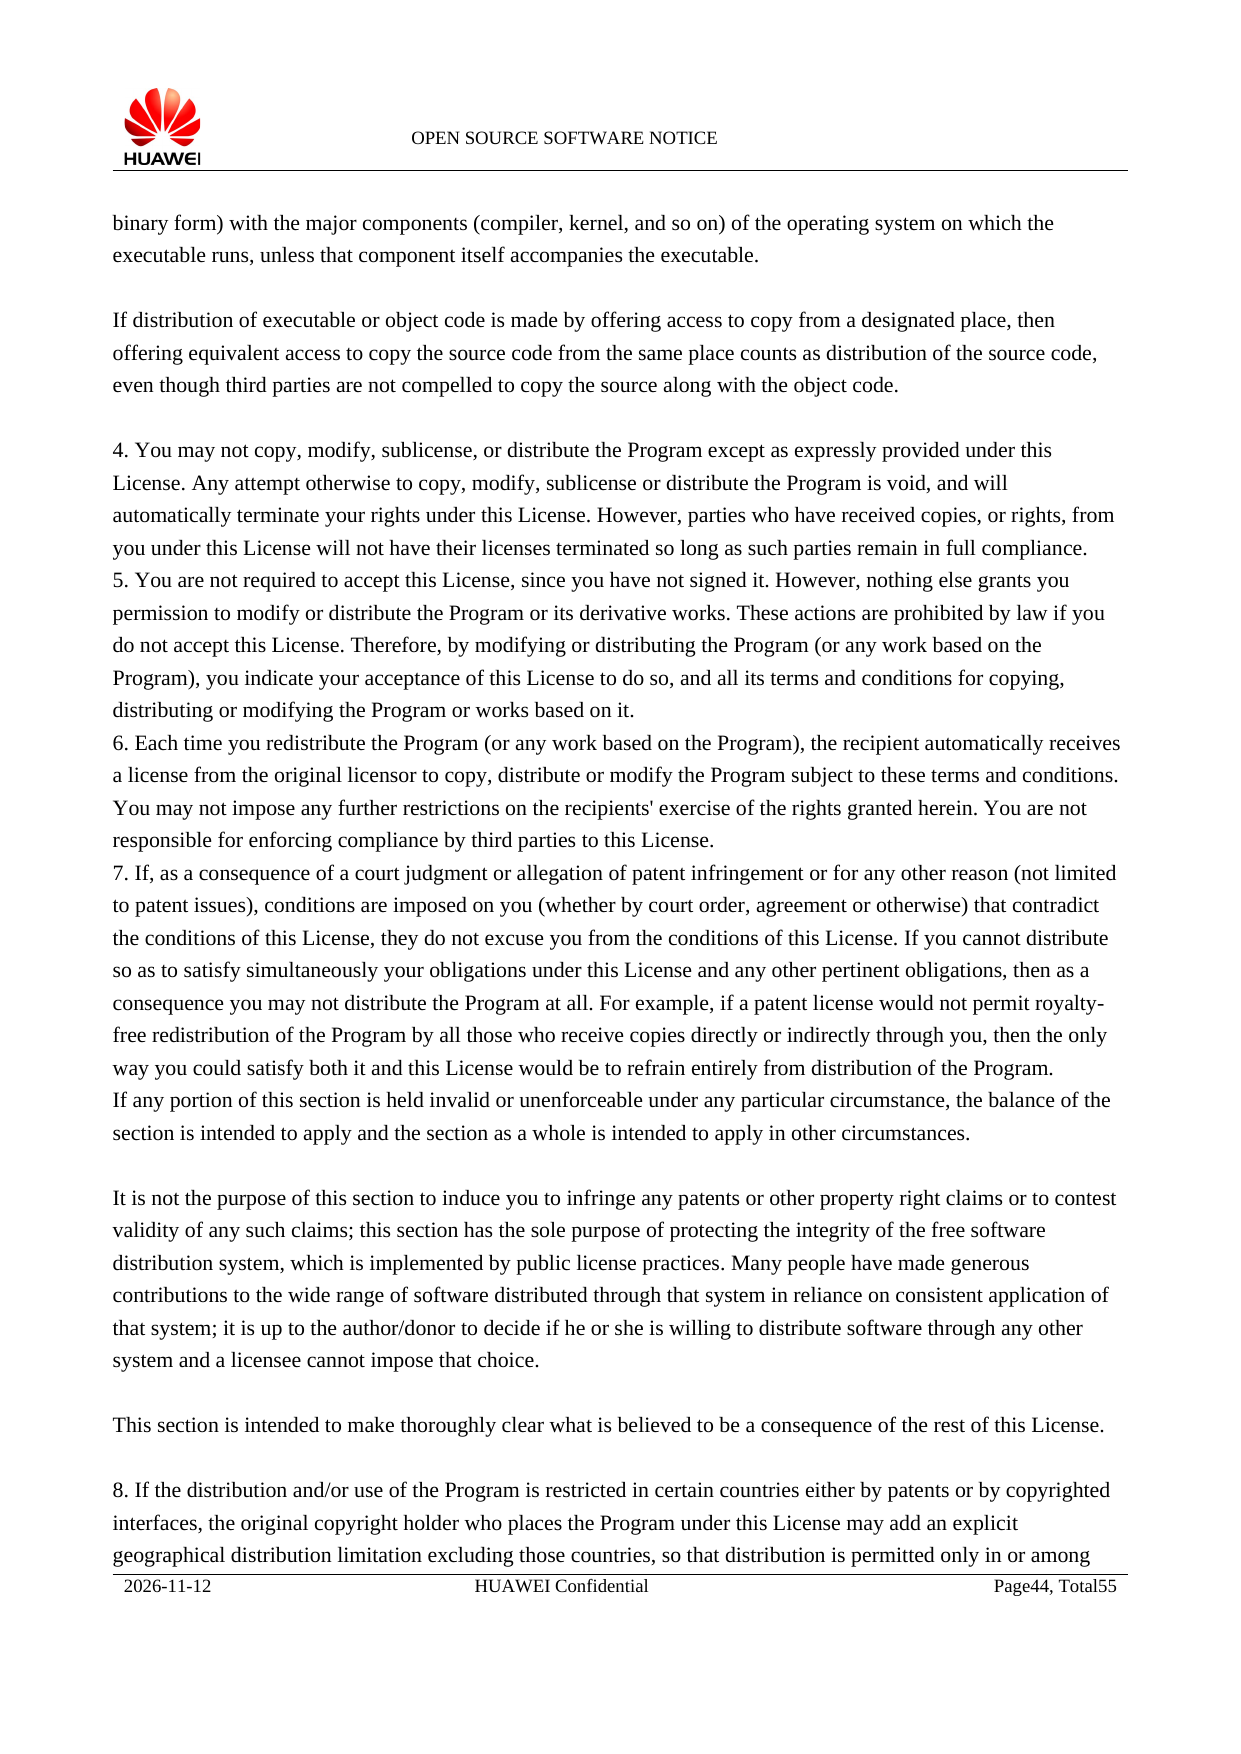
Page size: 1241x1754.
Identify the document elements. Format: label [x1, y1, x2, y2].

picture [124, 88, 201, 165]
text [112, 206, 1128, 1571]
